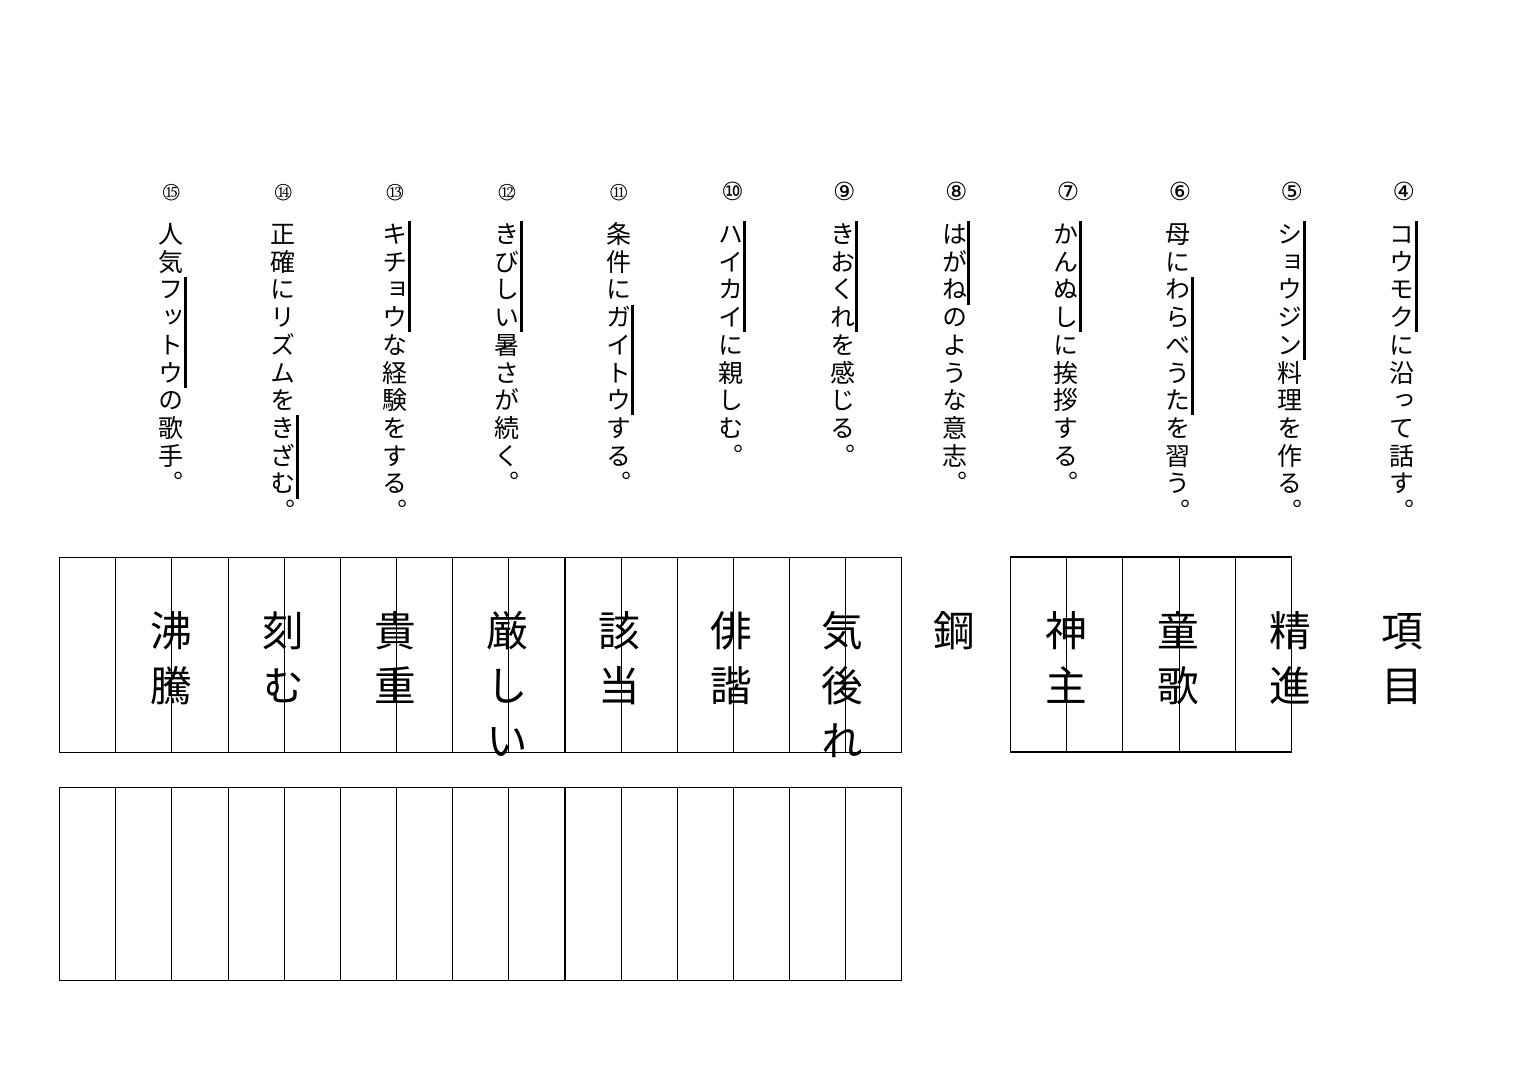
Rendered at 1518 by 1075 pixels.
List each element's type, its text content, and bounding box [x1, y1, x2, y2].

text ⑧ はがねのような意志。 鋼 [899, 166, 1011, 969]
text ⑮ 人気フットウの歌手。 沸騰 [116, 166, 227, 969]
text ④ コウモクに沿って話す。 項目 [1346, 166, 1458, 969]
text ⑨ きおくれを感じる。 気後れ [787, 166, 899, 969]
text ⑩ ハイカイに親しむ。 俳諧 [675, 166, 787, 969]
text ⑬ キチョウな経験をする。 貴重 [339, 166, 451, 969]
text ⑭ 正確にリズムをきざむ。 刻む [227, 166, 339, 969]
text ⑫ きびしい暑さが続く。 厳しい [451, 166, 563, 969]
text ⑦ かんぬしに挨拶する。 神主 [1011, 166, 1122, 969]
text ⑪ 条件にガイトウする。 該当 [563, 166, 675, 969]
text ⑤ ショウジン料理を作る。 精進 [1234, 166, 1346, 969]
text ⑥ 母にわらべうたを習う。 童歌 [1122, 166, 1234, 969]
